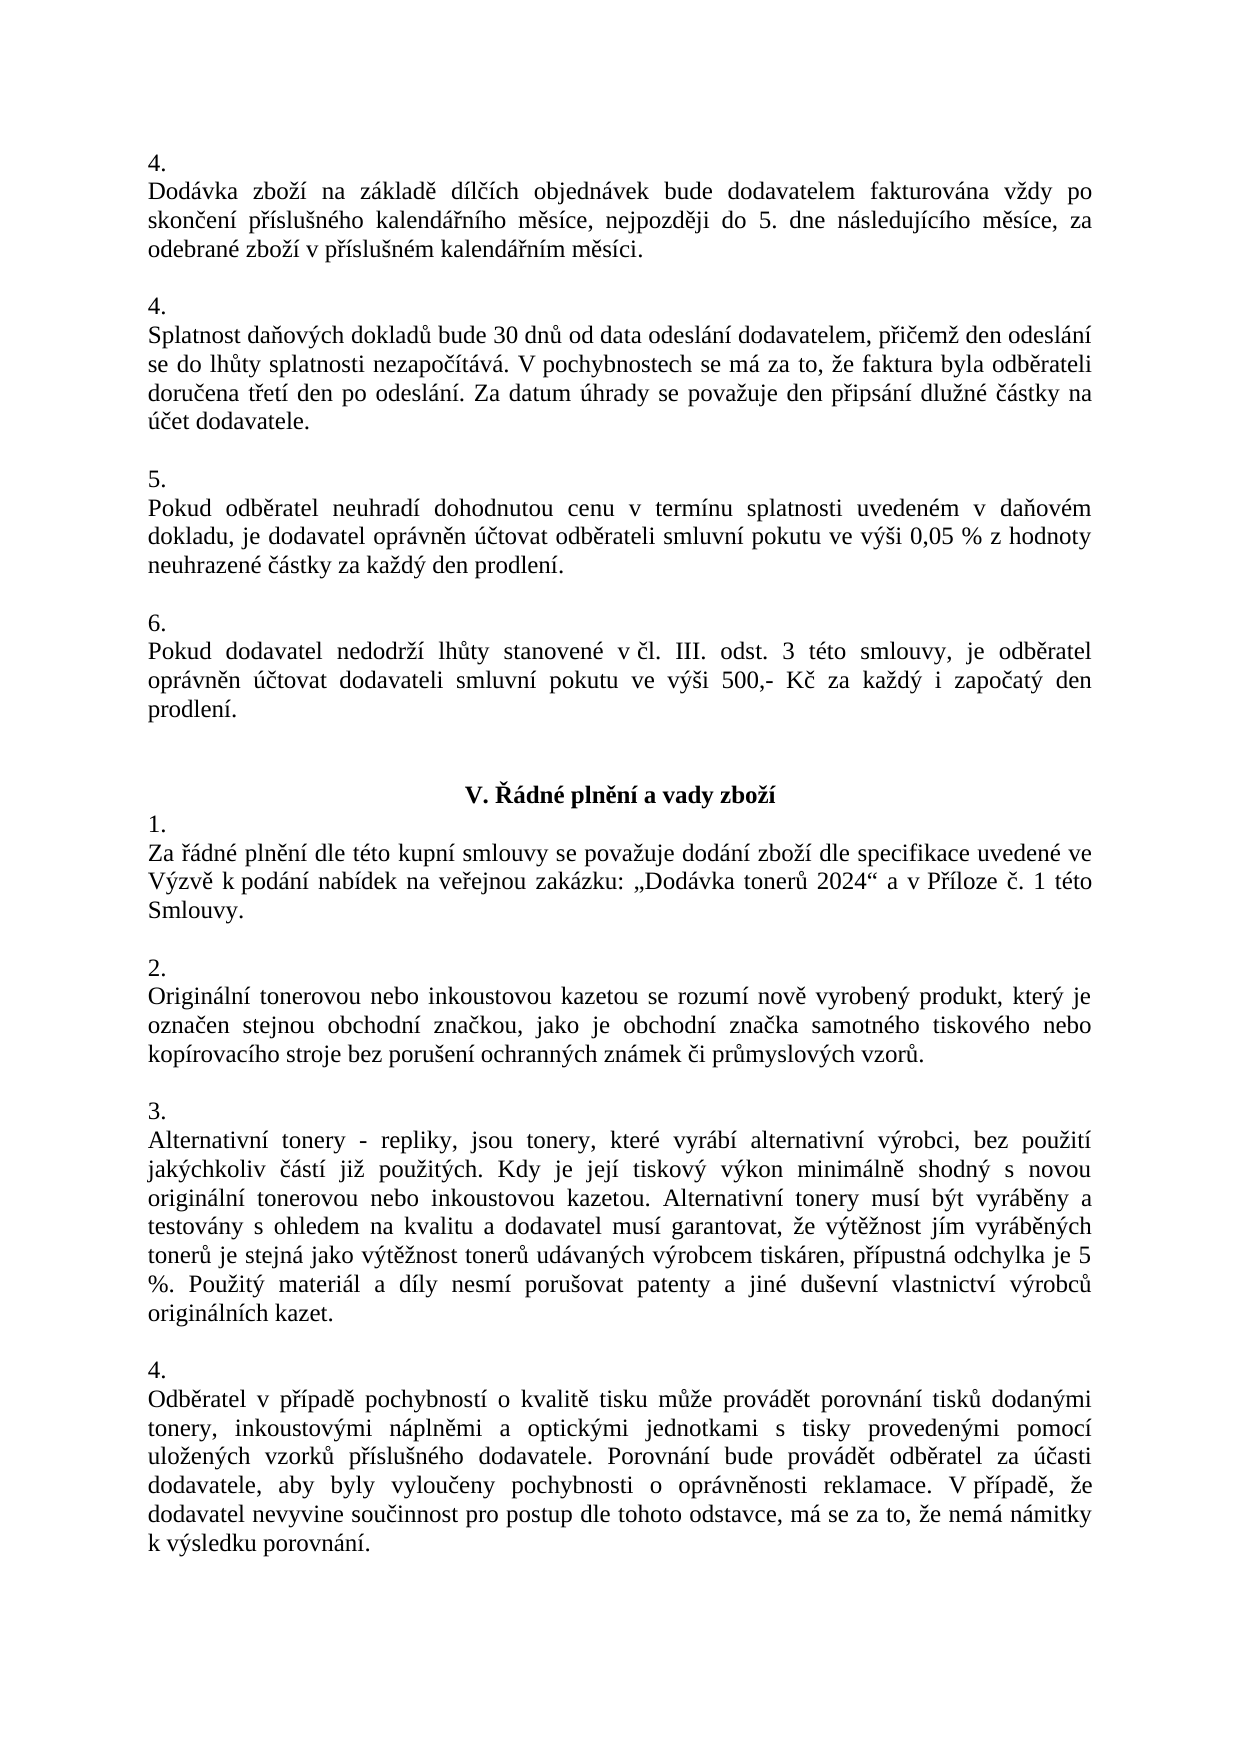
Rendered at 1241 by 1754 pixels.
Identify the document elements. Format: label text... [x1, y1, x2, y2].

text Originální tonerovou nebo inkoustovou kazetou se rozumí nově vyrobený produkt, který je označen stejnou obchodní značkou, jako je obchodní značka samotného tiskového nebo kopírovacího stroje bez porušení ochranných známek či průmyslových vzorů. [148, 981, 1093, 1068]
text 4. [148, 148, 1093, 176]
text Splatnost daňových dokladů bude 30 dnů od data odeslání dodavatelem, přičemž den odeslání se do lhůty splatnosti nezapočítává. V pochybnostech se má za to, že faktura byla odběrateli doručena třetí den po odeslání. Za datum úhrady se považuje den připsání dlužné částky na účet dodavatele. [148, 320, 1093, 435]
text Alternativní tonery - repliky, jsou tonery, které vyrábí alternativní výrobci, bez použití jakýchkoliv částí již použitých. Kdy je její tiskový výkon minimálně shodný s novou originální tonerovou nebo inkoustovou kazetou. Alternativní tonery musí být vyráběny a testovány s ohledem na kvalitu a dodavatel musí garantovat, že výtěžnost jím vyráběných tonerů je stejná jako výtěžnost tonerů udávaných výrobcem tiskáren, přípustná odchylka je 5 %. Použitý materiál a díly nesmí porušovat patenty a jiné duševní vlastnictví výrobců originálních kazet. [148, 1125, 1093, 1326]
text 4. [148, 1355, 1093, 1384]
text Za řádné plnění dle této kupní smlouvy se považuje dodání zboží dle specifikace uvedené ve Výzvě k podání nabídek na veřejnou zakázku: „Dodávka tonerů 2024“ a v Příloze č. 1 této Smlouvy. [148, 838, 1093, 924]
text 3. [148, 1096, 1093, 1125]
text 6. [148, 608, 1093, 636]
text Pokud odběratel neuhradí dohodnutou cenu v termínu splatnosti uvedeném v daňovém dokladu, je dodavatel oprávněn účtovat odběrateli smluvní pokutu ve výši 0,05 % z hodnoty neuhrazené částky za každý den prodlení. [148, 493, 1093, 579]
text Dodávka zboží na základě dílčích objednávek bude dodavatelem fakturována vždy po skončení příslušného kalendářního měsíce, nejpozději do 5. dne následujícího měsíce, za odebrané zboží v příslušném kalendářním měsíci. [148, 176, 1093, 263]
text Odběratel v případě pochybností o kvalitě tisku může provádět porovnání tisků dodanými tonery, inkoustovými náplněmi a optickými jednotkami s tisky provedenými pomocí uložených vzorků příslušného dodavatele. Porovnání bude provádět odběratel za účasti dodavatele, aby byly vyloučeny pochybnosti o oprávněnosti reklamace. V případě, že dodavatel nevyvine součinnost pro postup dle tohoto odstavce, má se za to, že nemá námitky k výsledku porovnání. [148, 1384, 1093, 1556]
text Pokud dodavatel nedodrží lhůty stanovené v čl. III. odst. 3 této smlouvy, je odběratel oprávněn účtovat dodavateli smluvní pokutu ve výši 500,- Kč za každý i započatý den prodlení. [148, 636, 1093, 723]
text 4. [148, 291, 1093, 320]
text 1. [148, 809, 1093, 838]
text V. Řádné plnění a vady zboží [148, 780, 1093, 809]
text 2. [148, 953, 1093, 981]
text 5. [148, 464, 1093, 493]
